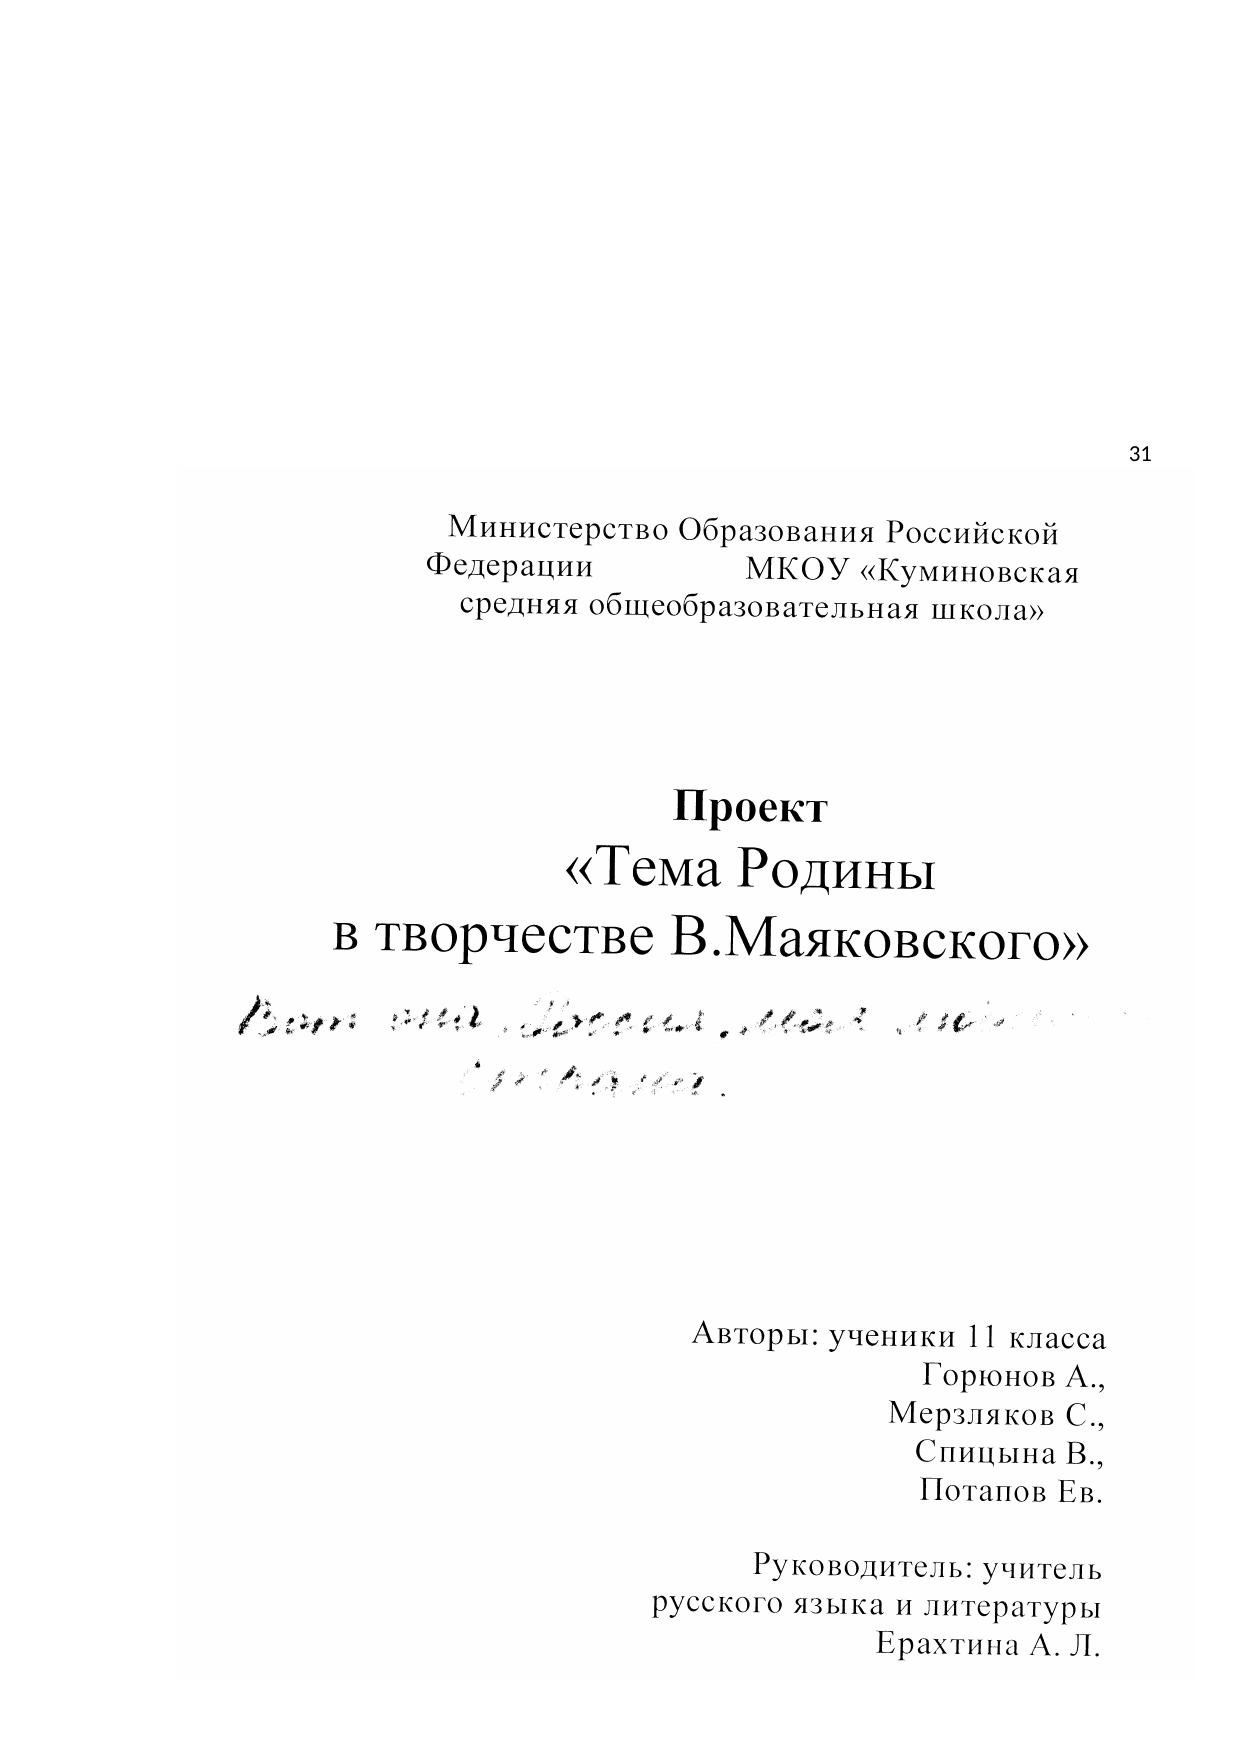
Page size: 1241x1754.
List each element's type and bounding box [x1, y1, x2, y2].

picture [177, 467, 1196, 1681]
